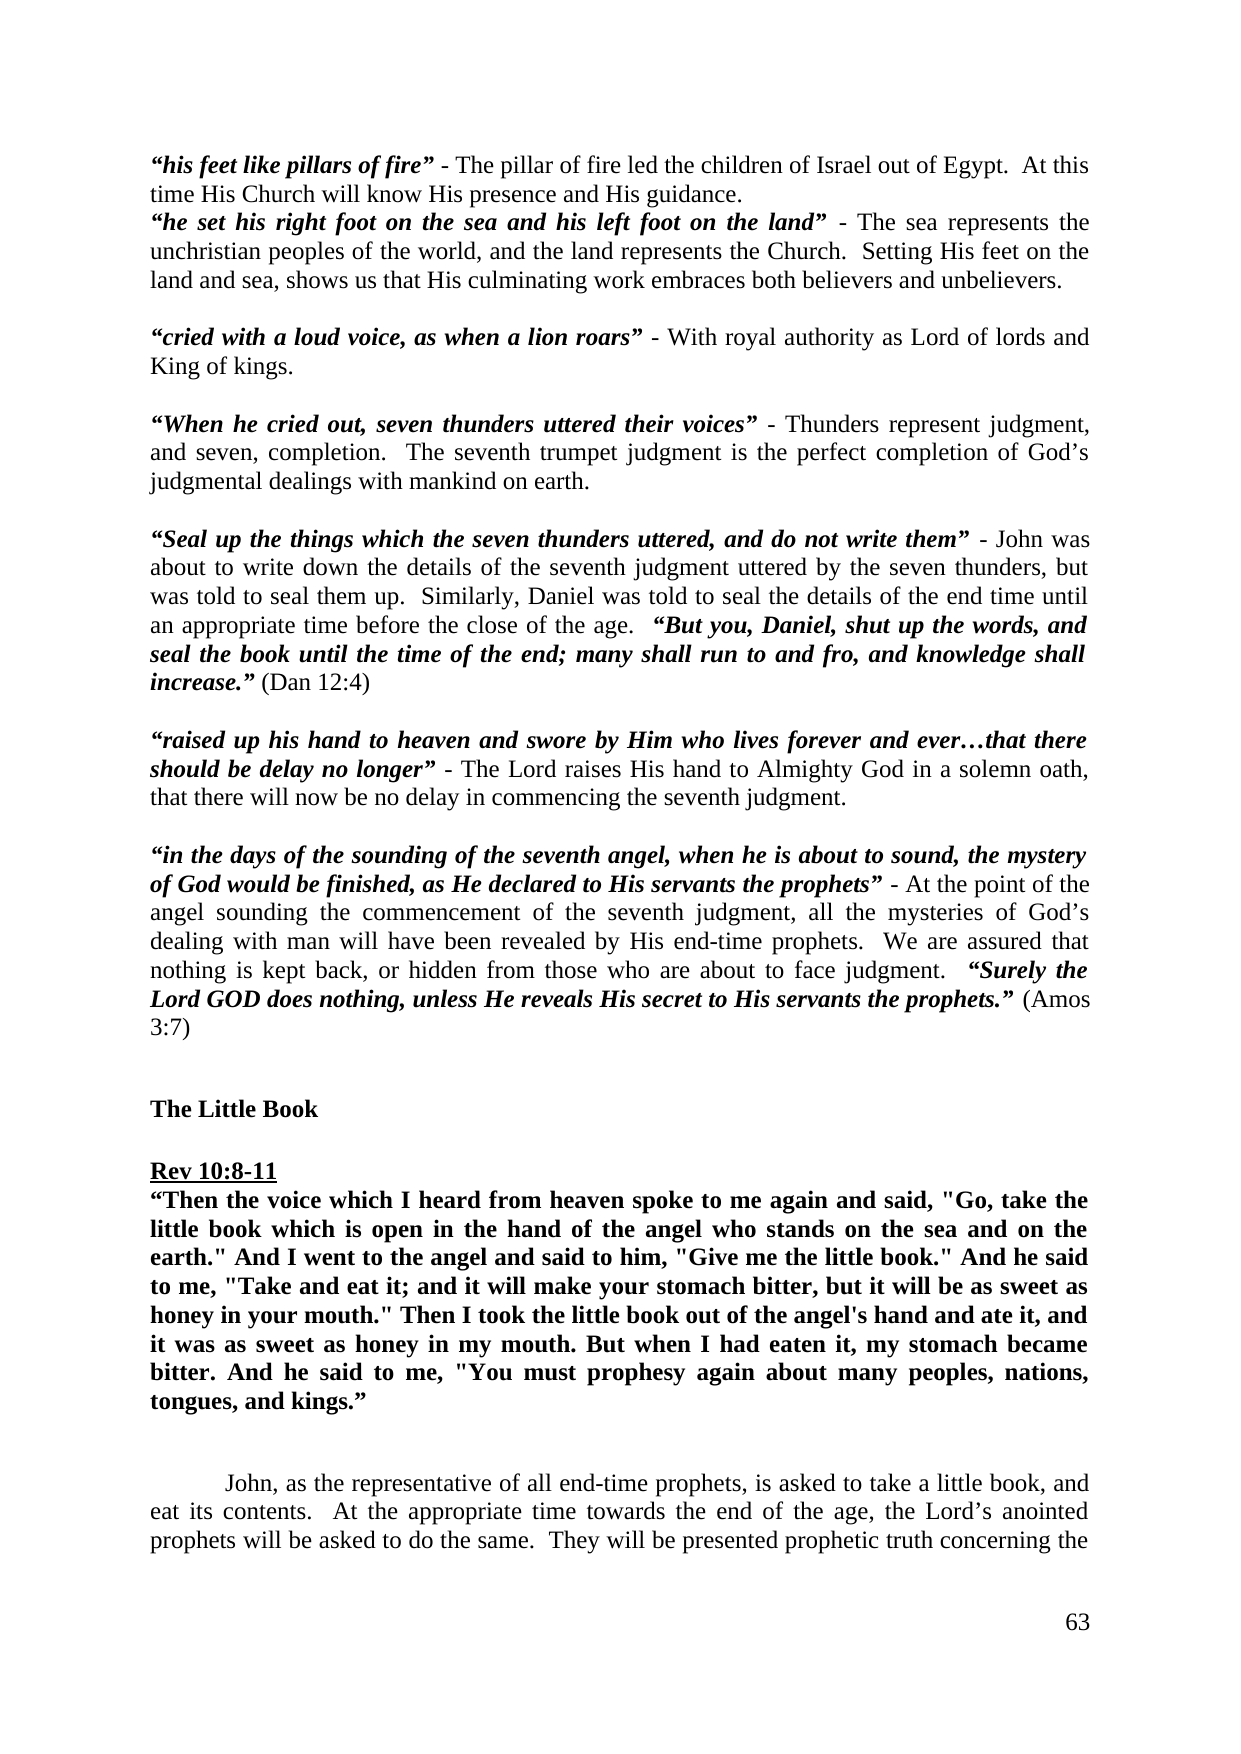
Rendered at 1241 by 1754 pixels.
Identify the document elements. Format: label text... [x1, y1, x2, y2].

text “in the days of the sounding of the seventh angel, when he is about to sound, the mystery of God would be finished, as He declared to His servants the prophets” - At the point of the angel sounding the commencement of the seventh judgment, all the mysteries of God’s dealing with man will have been revealed by His end-time prophets. We are assured that nothing is kept back, or hidden from those who are about to face judgment. “Surely the Lord GOD does nothing, unless He reveals His secret to His servants the prophets.” (Amos 3:7) [150, 840, 1090, 1041]
text “cried with a loud voice, as when a lion roars” - With royal authority as Lord of lords and King of kings. [150, 322, 1090, 380]
text “he set his right foot on the sea and his left foot on the land” - The sea represents the unchristian peoples of the world, and the land represents the Church. Setting His feet on the land and sea, shows us that His culminating work embraces both believers and unbelievers. [150, 207, 1090, 294]
text “raised up his hand to heaven and swore by Him who lives forever and ever…that there should be delay no longer” - The Lord raises His hand to Almighty God in a solemn oath, that there will now be no delay in commencing the seventh judgment. [150, 725, 1090, 811]
text “When he cried out, seven thunders uttered their voices” - Thunders represent judgment, and seven, completion. The seventh trumpet judgment is the perfect completion of God’s judgmental dealings with mankind on earth. [150, 409, 1090, 495]
text The Little Book [150, 1094, 1090, 1123]
text “his feet like pillars of fire” - The pillar of fire led the children of Israel out of Egypt. At this time His Church will know His presence and His guidance. [150, 150, 1090, 207]
text Rev 10:8-11 [150, 1156, 1090, 1185]
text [150, 1468, 1090, 1554]
text “Seal up the things which the seven thunders uttered, and do not write them” - John was about to write down the details of the seventh judgment uttered by the seven thunders, but was told to seal them up. Similarly, Daniel was told to seal the details of the end time until an appropriate time before the close of the age. “But you, Daniel, shut up the words, and seal the book until the time of the end; many shall run to and fro, and knowledge shall increase.” (Dan 12:4) [150, 524, 1090, 696]
text “Then the voice which I heard from heaven spoke to me again and said, "Go, take the little book which is open in the hand of the angel who stands on the sea and on the earth." And I went to the angel and said to him, "Give me the little book." And he said to me, "Take and eat it; and it will make your stomach bitter, but it will be as sweet as honey in your mouth." Then I took the little book out of the angel's hand and ate it, and it was as sweet as honey in my mouth. But when I had eaten it, my stomach became bitter. And he said to me, "You must prophesy again about many peoples, nations, tongues, and kings.” [150, 1185, 1090, 1415]
